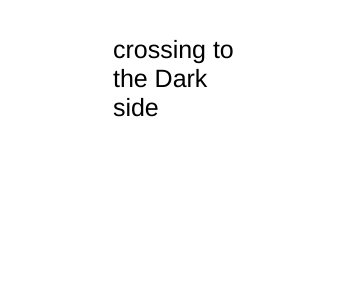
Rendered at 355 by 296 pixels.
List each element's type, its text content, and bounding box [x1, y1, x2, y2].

text crossing to the Dark side [113, 35, 242, 122]
